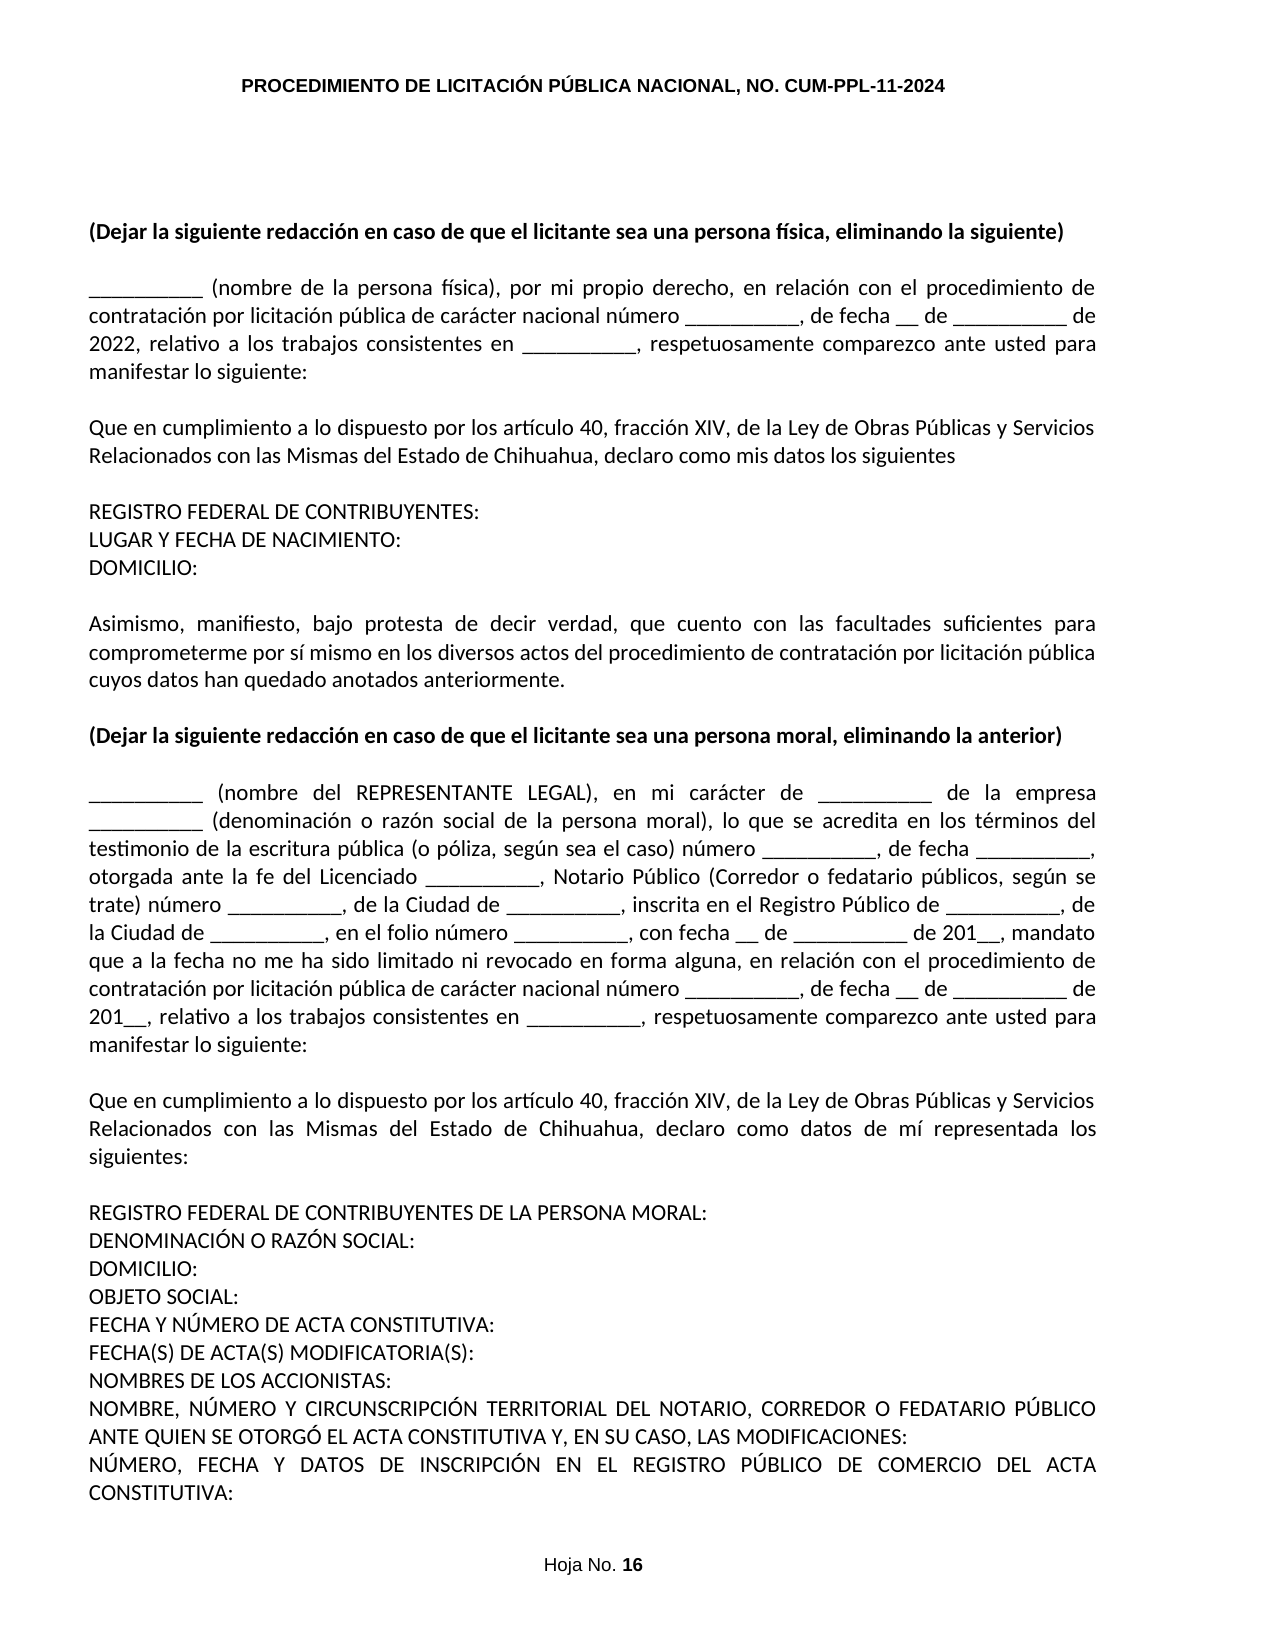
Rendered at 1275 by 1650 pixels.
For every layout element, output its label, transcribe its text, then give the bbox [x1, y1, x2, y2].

text Que en cumplimiento a lo dispuesto por los artículo 40, fracción XIV, de la Ley de Obras Públicas y Servicios Relacionados con las Mismas del Estado de Chihuahua, declaro como mis datos los siguientes [89, 413, 1098, 469]
text (Dejar la siguiente redacción en caso de que el licitante sea una persona moral, eliminando la anterior) [89, 722, 1098, 750]
text FECHA(S) DE ACTA(S) MODIFICATORIA(S): [89, 1338, 1098, 1366]
text REGISTRO FEDERAL DE CONTRIBUYENTES: [89, 497, 1098, 526]
text DOMICILIO: [89, 1254, 1098, 1282]
text NOMBRES DE LOS ACCIONISTAS: [89, 1366, 1098, 1394]
text OBJETO SOCIAL: [89, 1282, 1098, 1310]
text REGISTRO FEDERAL DE CONTRIBUYENTES DE LA PERSONA MORAL: [89, 1198, 1098, 1226]
text DOMICILIO: [89, 553, 1098, 582]
text FECHA Y NÚMERO DE ACTA CONSTITUTIVA: [89, 1310, 1098, 1338]
text NOMBRE, NÚMERO Y CIRCUNSCRIPCIÓN TERRITORIAL DEL NOTARIO, CORREDOR O FEDATARIO PÚBLICO ANTE QUIEN SE OTORGÓ EL ACTA CONSTITUTIVA Y, EN SU CASO, LAS MODIFICACIONES: [89, 1394, 1098, 1450]
text NÚMERO, FECHA Y DATOS DE INSCRIPCIÓN EN EL REGISTRO PÚBLICO DE COMERCIO DEL ACTA CONSTITUTIVA: [89, 1450, 1098, 1506]
text DENOMINACIÓN O RAZÓN SOCIAL: [89, 1226, 1098, 1254]
text __________ (nombre del REPRESENTANTE LEGAL), en mi carácter de __________ de la empresa __________ (denominación o razón social de la persona moral), lo que se acredita en los términos del testimonio de la escritura pública (o póliza, según sea el caso) número __________, de fecha __________, otorgada ante la fe del Licenciado __________, Notario Público (Corredor o fedatario públicos, según se trate) número __________, de la Ciudad de __________, inscrita en el Registro Público de __________, de la Ciudad de __________, en el folio número __________, con fecha __ de __________ de 201__, mandato que a la fecha no me ha sido limitado ni revocado en forma alguna, en relación con el procedimiento de contratación por licitación pública de carácter nacional número __________, de fecha __ de __________ de 201__, relativo a los trabajos consistentes en __________, respetuosamente comparezco ante usted para manifestar lo siguiente: [89, 778, 1098, 1058]
text Que en cumplimiento a lo dispuesto por los artículo 40, fracción XIV, de la Ley de Obras Públicas y Servicios Relacionados con las Mismas del Estado de Chihuahua, declaro como datos de mí representada los siguientes: [89, 1086, 1098, 1170]
text __________ (nombre de la persona física), por mi propio derecho, en relación con el procedimiento de contratación por licitación pública de carácter nacional número __________, de fecha __ de __________ de 2022, relativo a los trabajos consistentes en __________, respetuosamente comparezco ante usted para manifestar lo siguiente: [89, 273, 1098, 385]
text Asimismo, manifiesto, bajo protesta de decir verdad, que cuento con las facultades suficientes para comprometerme por sí mismo en los diversos actos del procedimiento de contratación por licitación pública cuyos datos han quedado anotados anteriormente. [89, 609, 1098, 694]
text (Dejar la siguiente redacción en caso de que el licitante sea una persona física, eliminando la siguiente) [89, 217, 1098, 245]
text LUGAR Y FECHA DE NACIMIENTO: [89, 526, 1098, 553]
